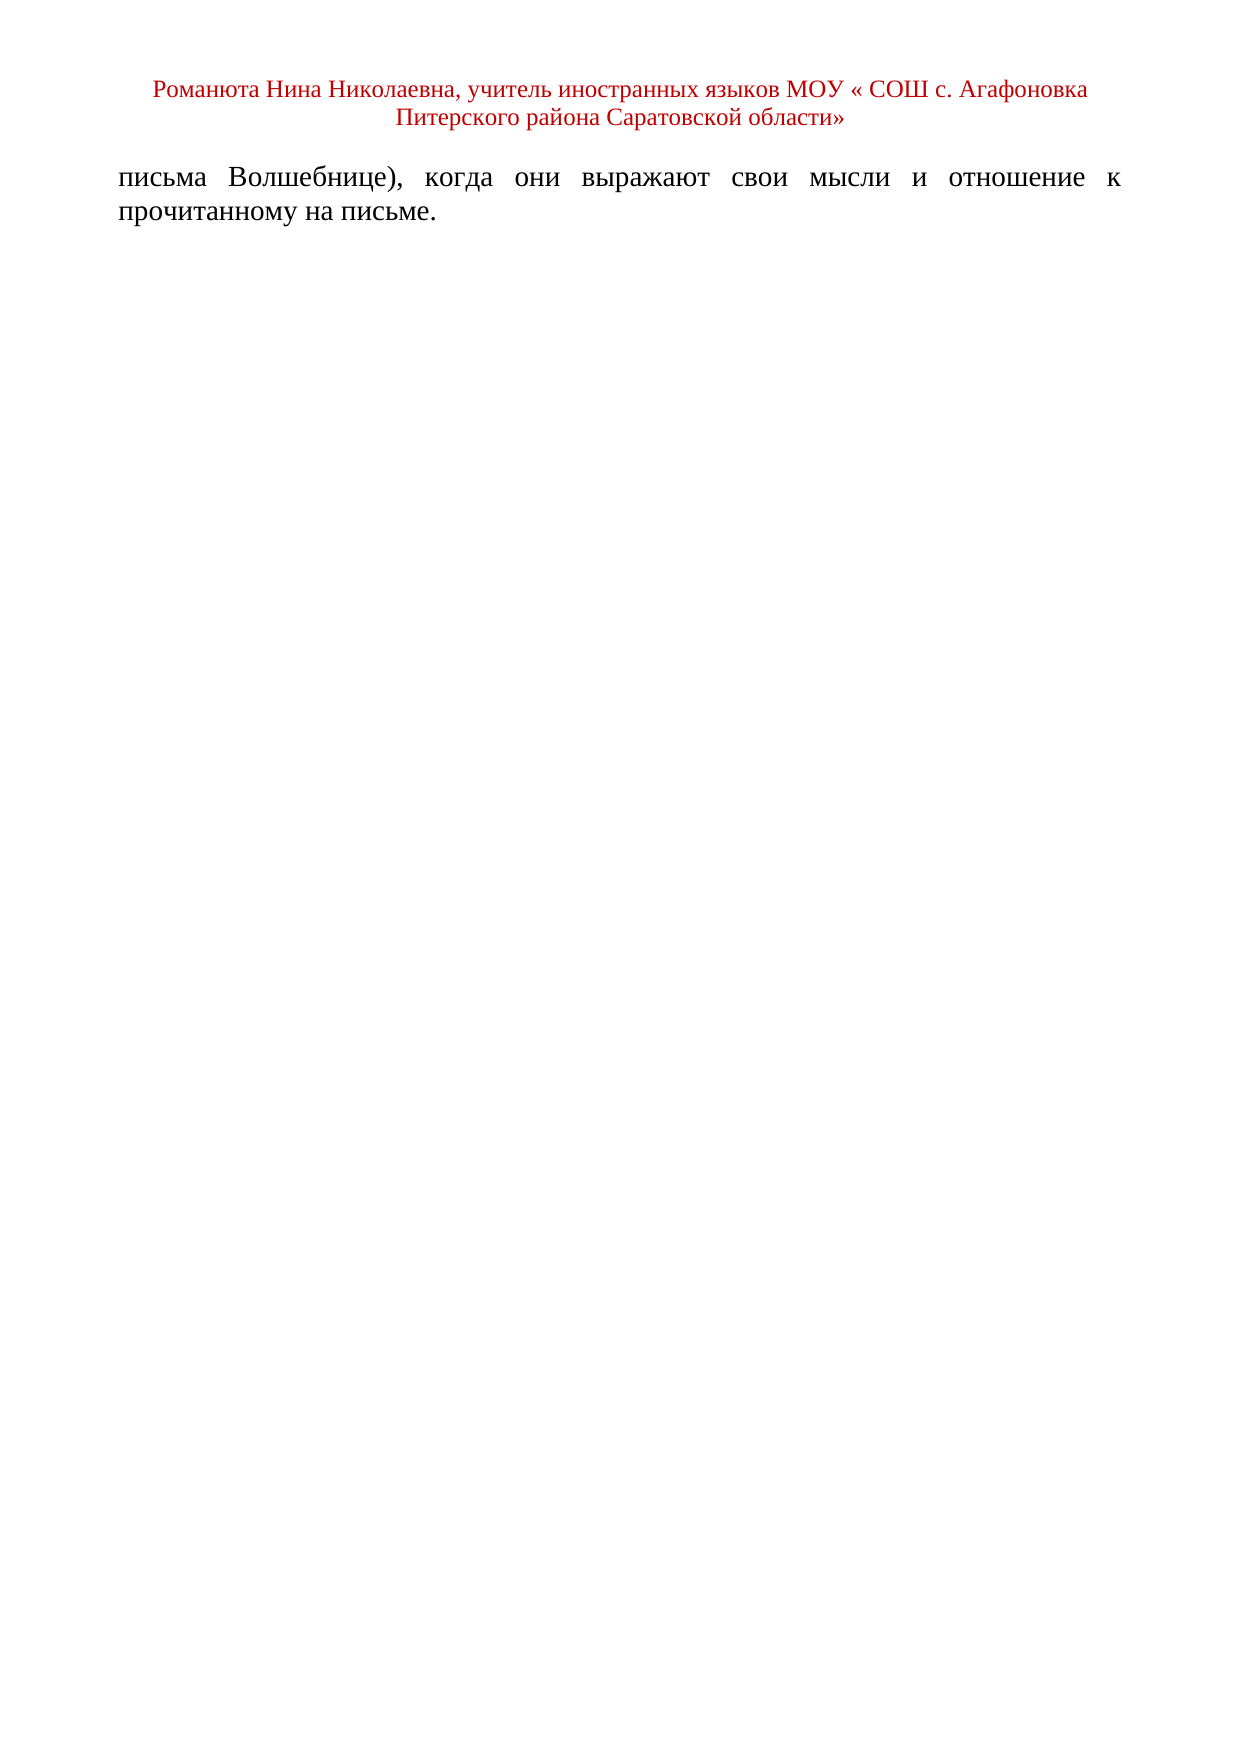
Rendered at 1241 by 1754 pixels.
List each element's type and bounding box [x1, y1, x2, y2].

text [118, 159, 1122, 226]
